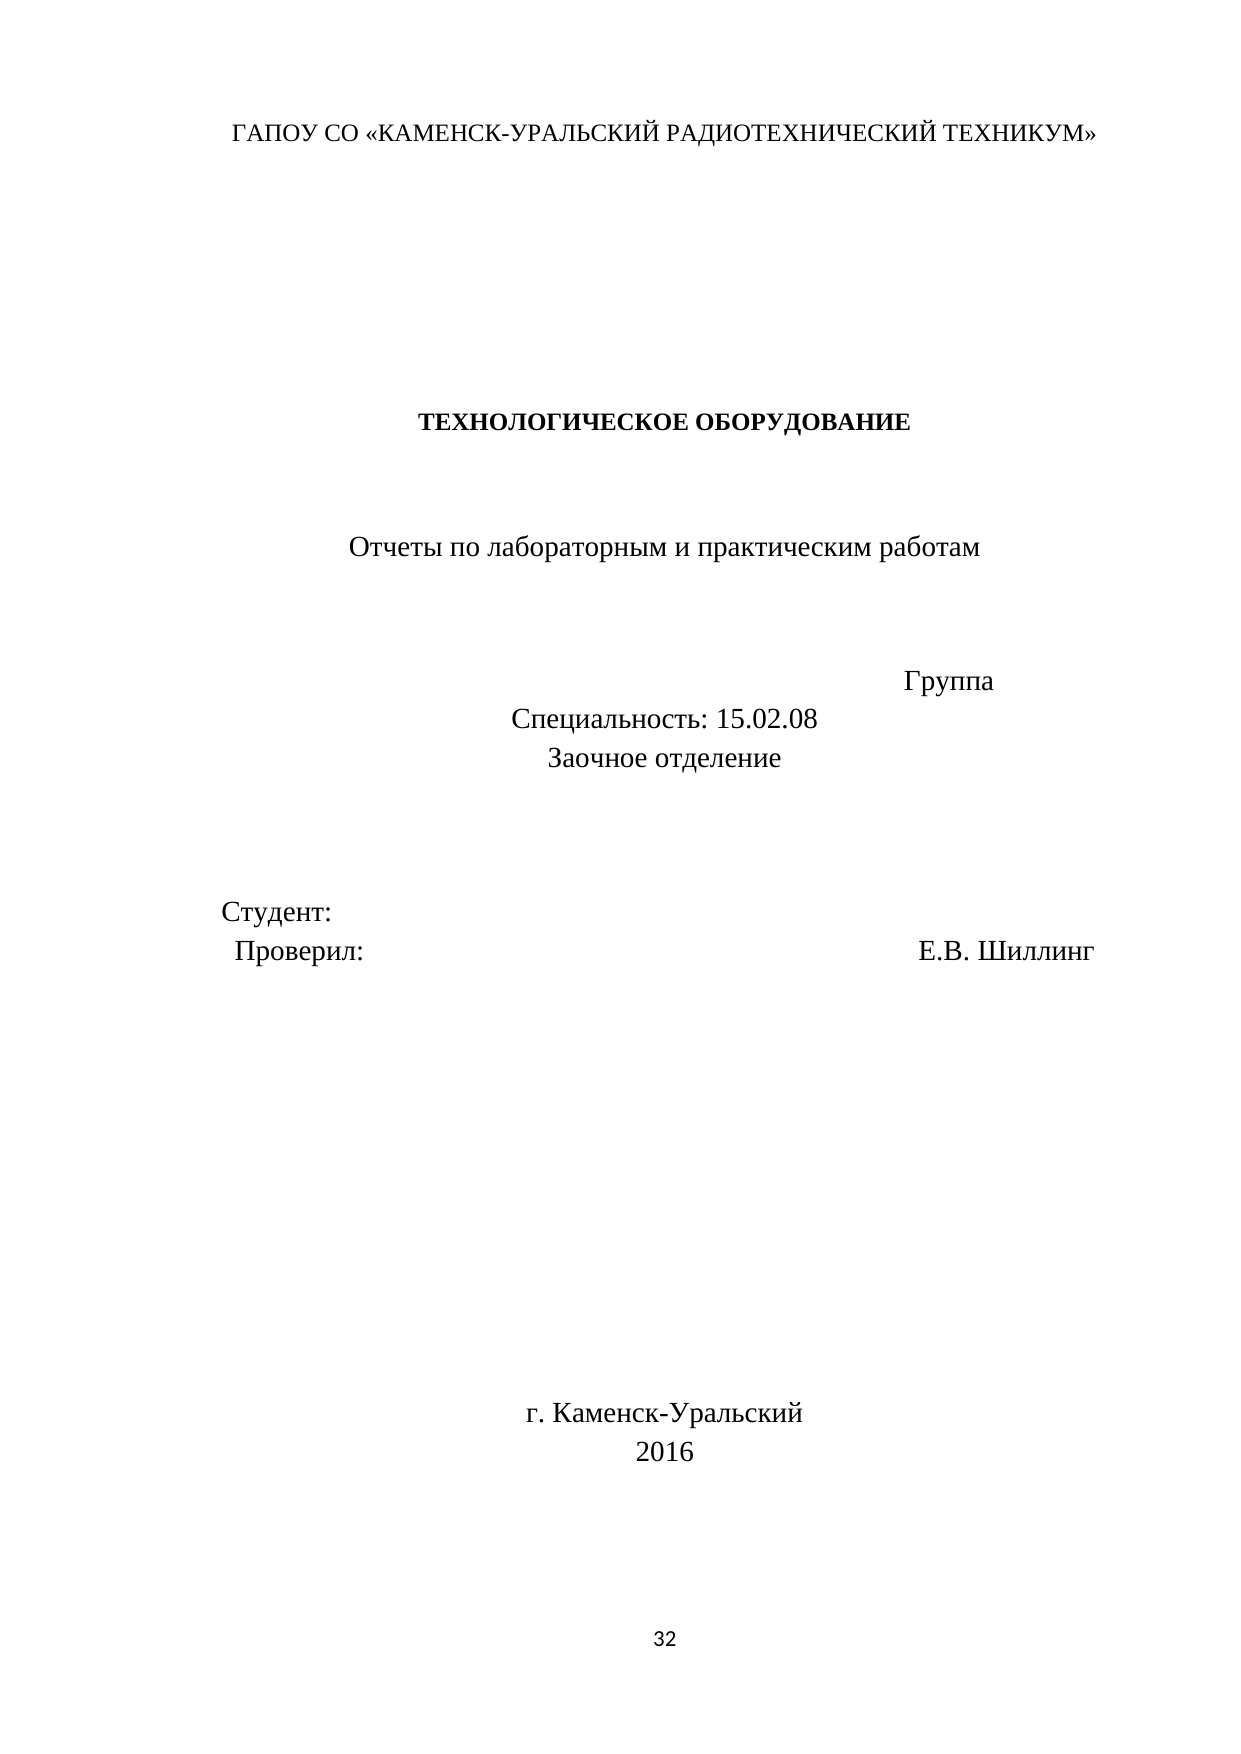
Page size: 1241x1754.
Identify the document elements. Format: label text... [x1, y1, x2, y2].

text ГАПОУ СО «КАМЕНСК-УРАЛЬСКИЙ РАДИОТЕХНИЧЕСКИЙ ТЕХНИКУМ» [177, 118, 1152, 147]
text 2016 [177, 1434, 1152, 1467]
text ТЕХНОЛОГИЧЕСКОЕ ОБОРУДОВАНИЕ [177, 407, 1152, 436]
text Студент: [177, 894, 1152, 928]
text Группа [177, 663, 1152, 697]
text Отчеты по лабораторным и практическим работам [177, 529, 1152, 562]
text г. Каменск-Уральский [177, 1395, 1152, 1429]
text Проверил: Е.В. Шиллинг [177, 933, 1152, 966]
text Заочное отделение [177, 740, 1152, 774]
text Специальность: 15.02.08 [177, 702, 1152, 735]
